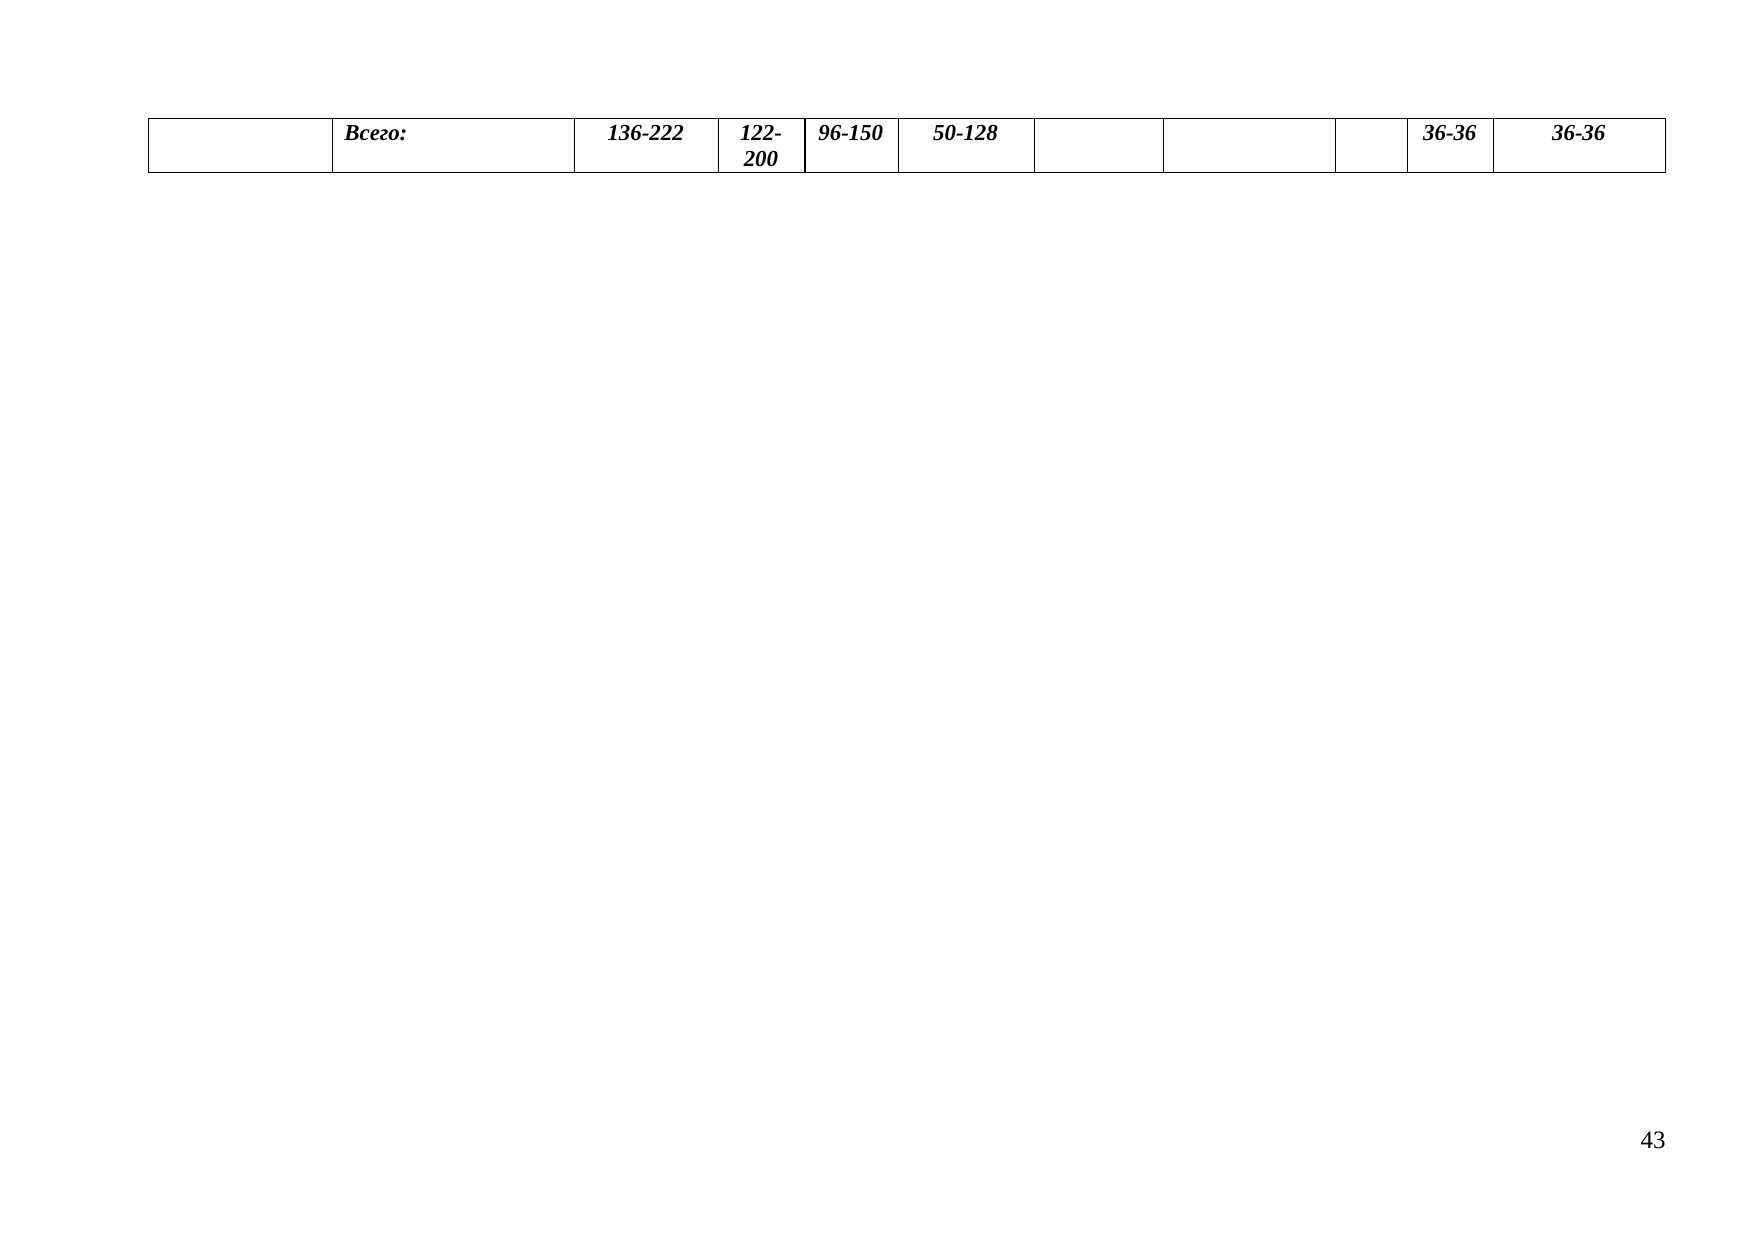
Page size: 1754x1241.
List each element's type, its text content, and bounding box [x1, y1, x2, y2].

table_cell Всего: [333, 119, 574, 172]
table_cell 136-222 [575, 119, 718, 172]
table_cell [149, 119, 332, 172]
table_cell [1035, 119, 1163, 172]
table_cell [1336, 119, 1407, 172]
table_cell 50-128 [899, 119, 1034, 172]
table_cell 96-150 [806, 119, 898, 172]
table_cell 122-200 [719, 119, 804, 172]
table_cell [1164, 119, 1335, 172]
table_cell 36-36 [1494, 119, 1665, 172]
table_cell 36-36 [1408, 119, 1493, 172]
